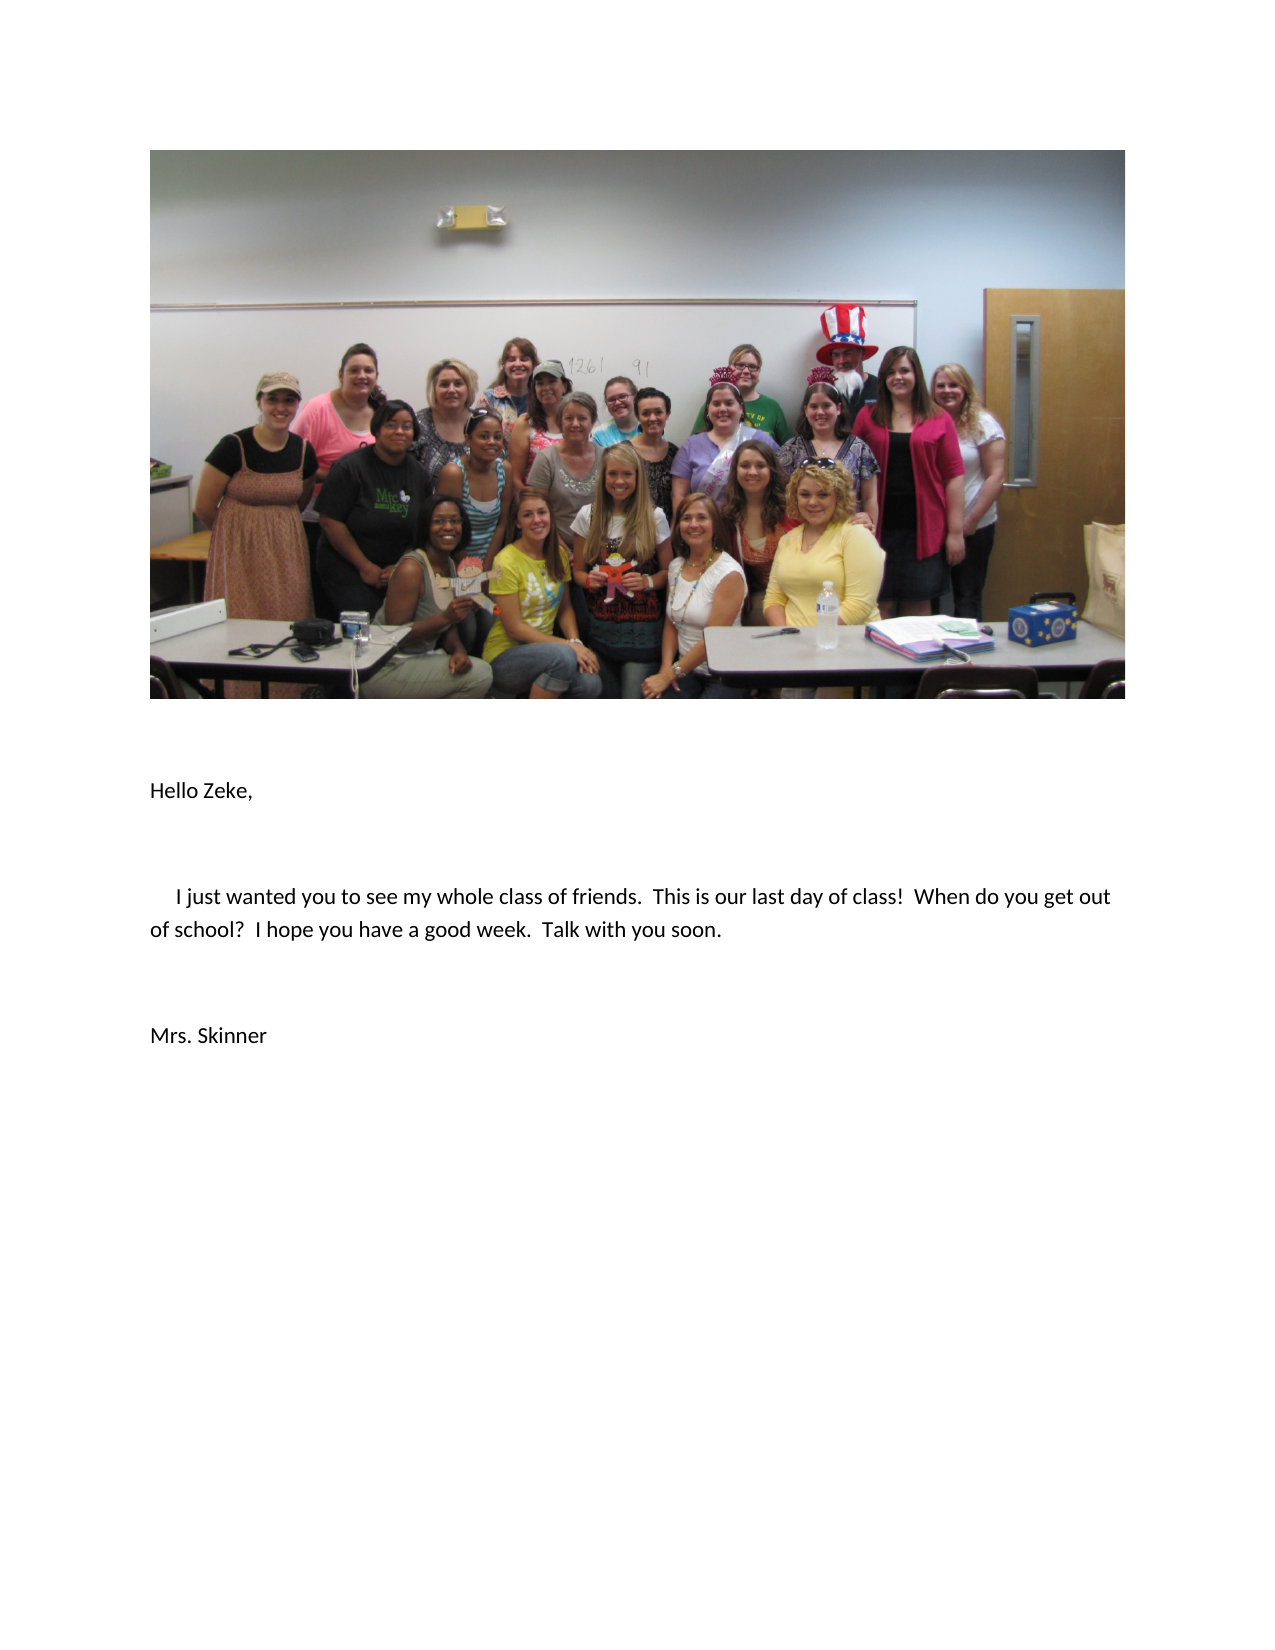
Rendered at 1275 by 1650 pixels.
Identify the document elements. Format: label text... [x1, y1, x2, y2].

text Mrs. Skinner [150, 1021, 1125, 1049]
picture [150, 150, 1125, 699]
text I just wanted you to see my whole class of friends. This is our last day of class! When do you get out of school? I hope you have a good week. Talk with you soon. [150, 882, 1125, 943]
text Hello Zeke, [150, 776, 1125, 804]
